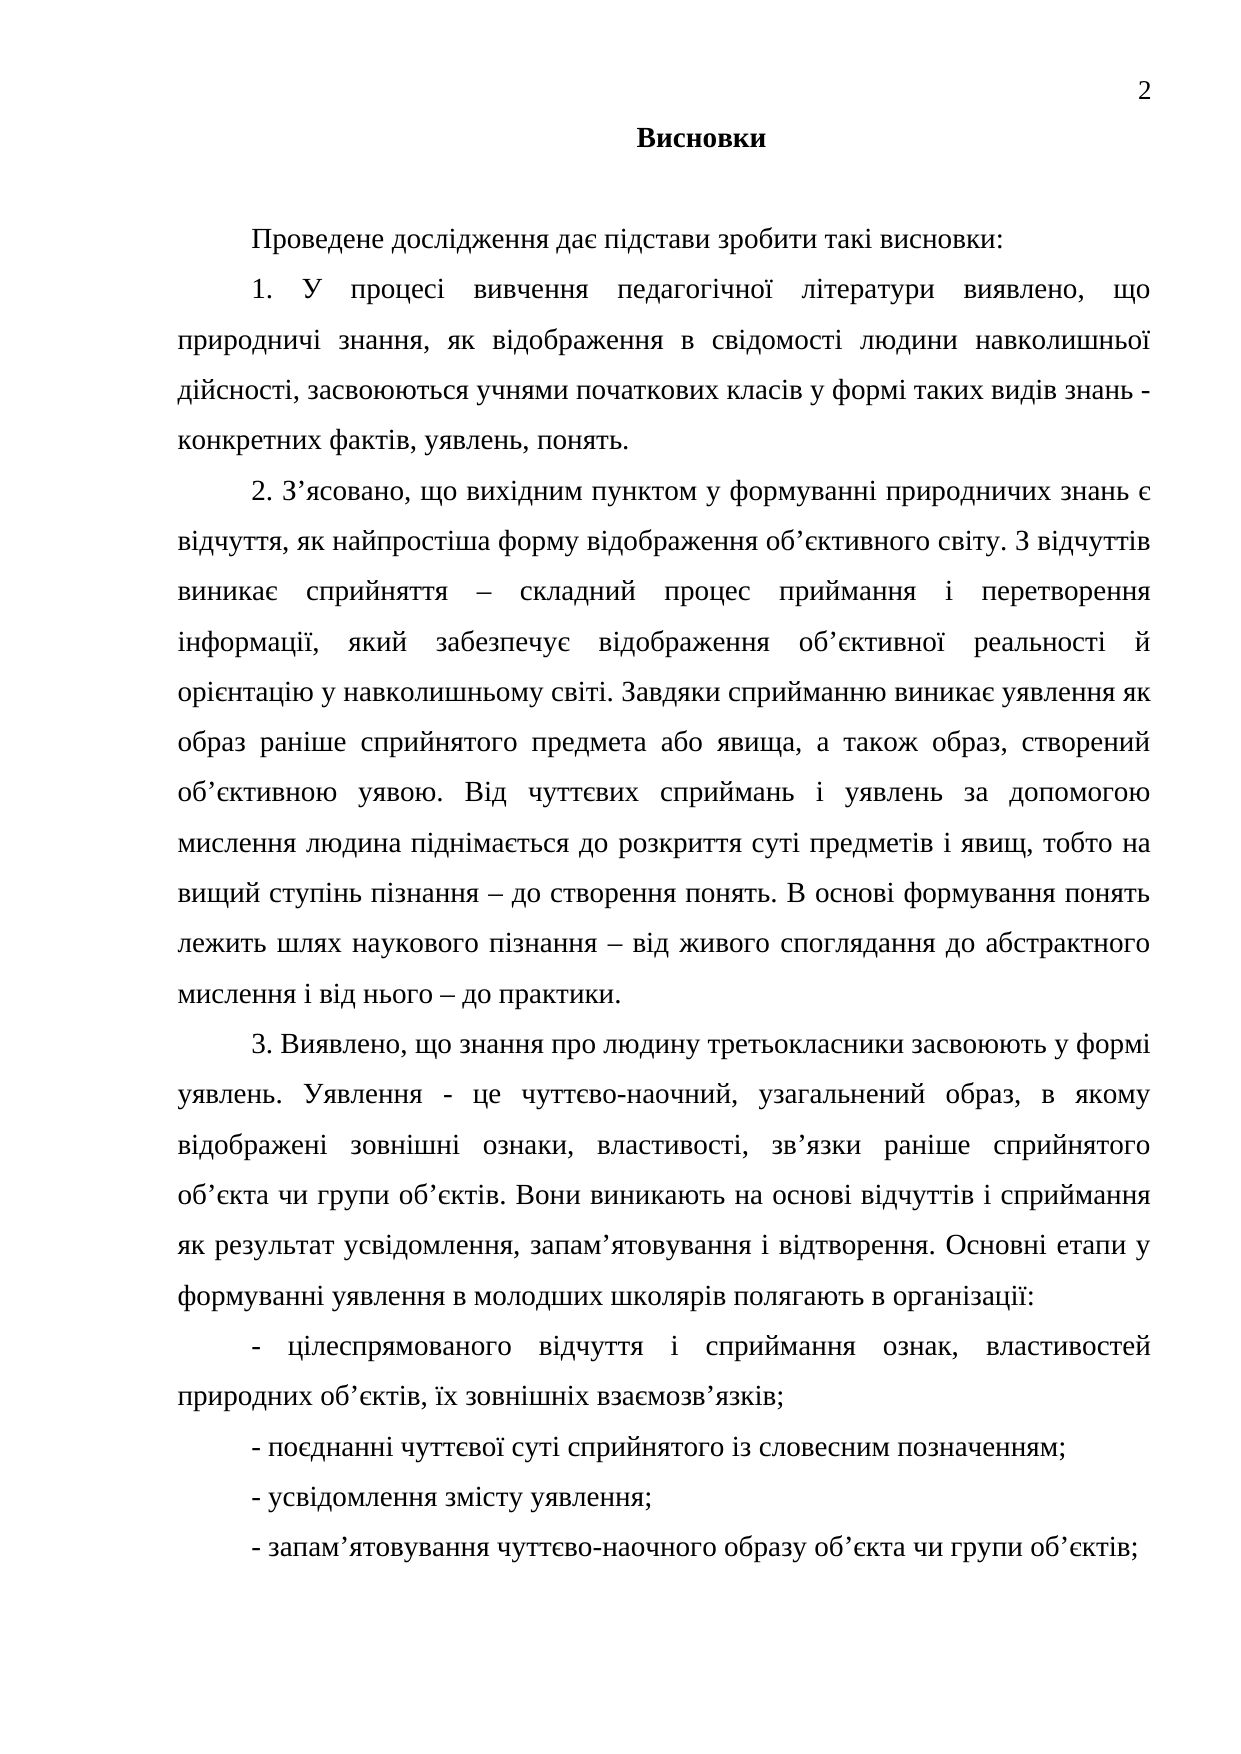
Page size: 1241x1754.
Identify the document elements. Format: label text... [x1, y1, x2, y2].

text 3. Виявлено, що знання про людину третьокласники засвоюють у формі уявлень. Уявлення - це чуттєво-наочний, узагальнений образ, в якому відображені зовнішні ознаки, властивості, зв’язки раніше сприйнятого об’єкта чи групи об’єктів. Вони виникають на основі відчуттів і сприймання як результат усвідомлення, запам’ятовування і відтворення. Основні етапи у формуванні уявлення в молодших школярів полягають в організації: [177, 1026, 1152, 1311]
text - поєднанні чуттєвої суті сприйнятого із словесним позначенням; [177, 1429, 1152, 1462]
text - цілеспрямованого відчуття і сприймання ознак, властивостей природних об’єктів, їх зовнішніх взаємозв’язків; [177, 1328, 1152, 1412]
text - запам’ятовування чуттєво-наочного образу об’єкта чи групи об’єктів; [177, 1529, 1152, 1563]
text Висновки [177, 121, 1152, 154]
text 2. З’ясовано, що вихідним пунктом у формуванні природничих знань є відчуття, як найпростіша форму відображення об’єктивного світу. З відчуттів виникає сприйняття – складний процес приймання і перетворення інформації, який забезпечує відображення об’єктивної реальності й орієнтацію у навколишньому світі. Завдяки сприйманню виникає уявлення як образ раніше сприйнятого предмета або явища, а також образ, створений об’єктивною уявою. Від чуттєвих сприймань і уявлень за допомогою мислення людина піднімається до розкриття суті предметів і явищ, тобто на вищий ступінь пізнання – до створення понять. В основі формування понять лежить шлях наукового пізнання – від живого споглядання до абстрактного мислення і від нього – до практики. [177, 473, 1152, 1009]
text Проведене дослідження дає підстави зробити такі висновки: [177, 221, 1152, 255]
text 1. У процесі вивчення педагогічної літератури виявлено, що природничі знання, як відображення в свідомості людини навколишньої дійсності, засвоюються учнями початкових класів у формі таких видів знань - конкретних фактів, уявлень, понять. [177, 271, 1152, 456]
text - усвідомлення змісту уявлення; [177, 1479, 1152, 1512]
